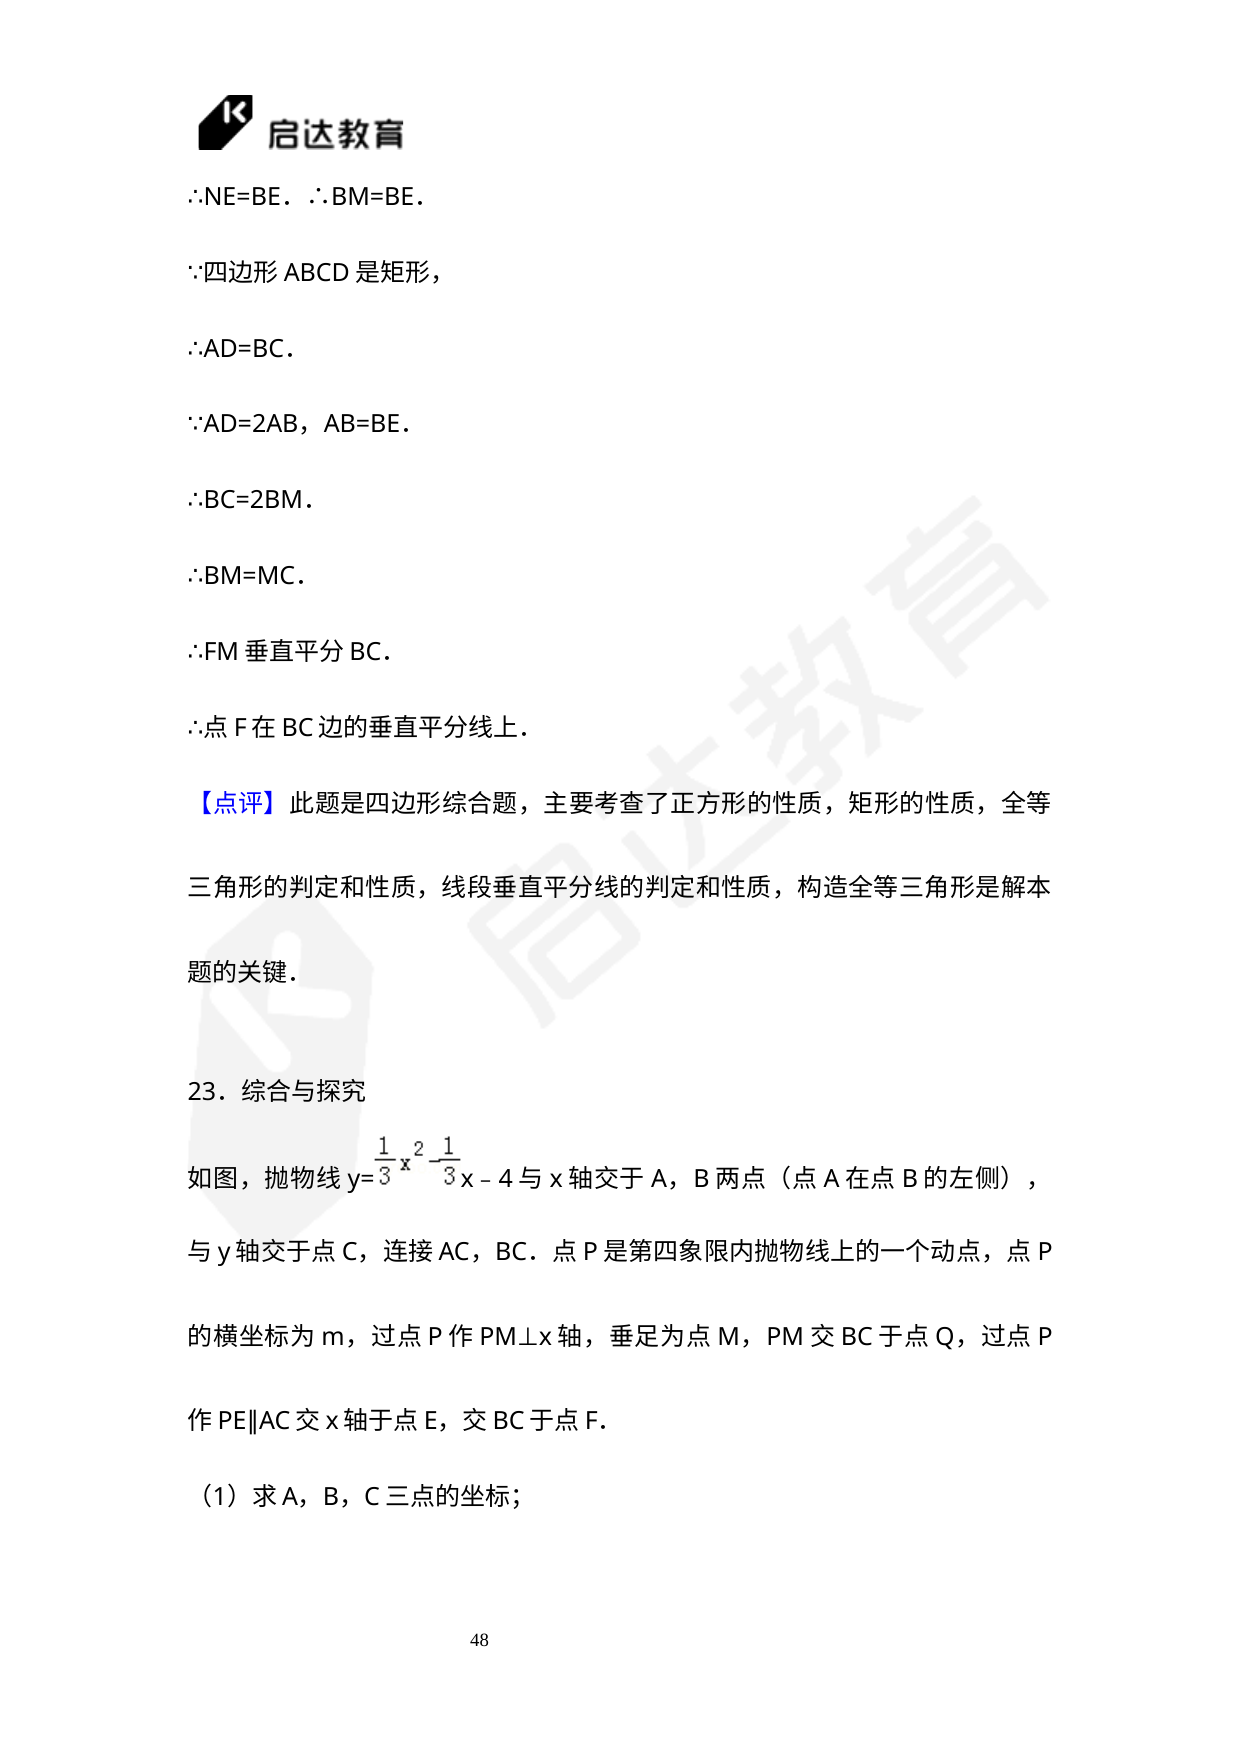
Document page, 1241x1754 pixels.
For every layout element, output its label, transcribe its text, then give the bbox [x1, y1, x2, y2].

text ∵AD=2AB，AB=BE． [187, 389, 1053, 454]
text 【点评】此题是四边形综合题，主要考查了正方形的性质，矩形的性质，全等三角形的判定和性质，线段垂直平分线的判定和性质，构造全等三角形是解本题的关键． [187, 769, 1053, 1003]
text ∴BC=2BM． [187, 465, 1053, 530]
picture [198, 95, 404, 150]
text 如图，抛物线y=x﹣4与x轴交于A，B两点（点A在点B的左侧），与y轴交于点C，连接AC，BC．点P是第四象限内抛物线上的一个动点，点P的横坐标为m，过点P作PM⊥x轴，垂足为点M，PM交BC于点Q，过点P作PE∥AC交x轴于点E，交BC于点F． [187, 1133, 1053, 1451]
text ∵四边形ABCD是矩形， [187, 238, 1053, 303]
text 23．综合与探究 [187, 1057, 1053, 1122]
text （1）求A，B，C三点的坐标； [187, 1462, 1053, 1527]
text ∴BM=MC． [187, 541, 1053, 606]
text ∴点F在BC边的垂直平分线上． [187, 693, 1053, 758]
picture [374, 1132, 461, 1188]
text ∴AD=BC． [187, 314, 1053, 379]
text ∴NE=BE．∴BM=BE． [187, 162, 1053, 227]
text ∴FM垂直平分BC． [187, 617, 1053, 682]
